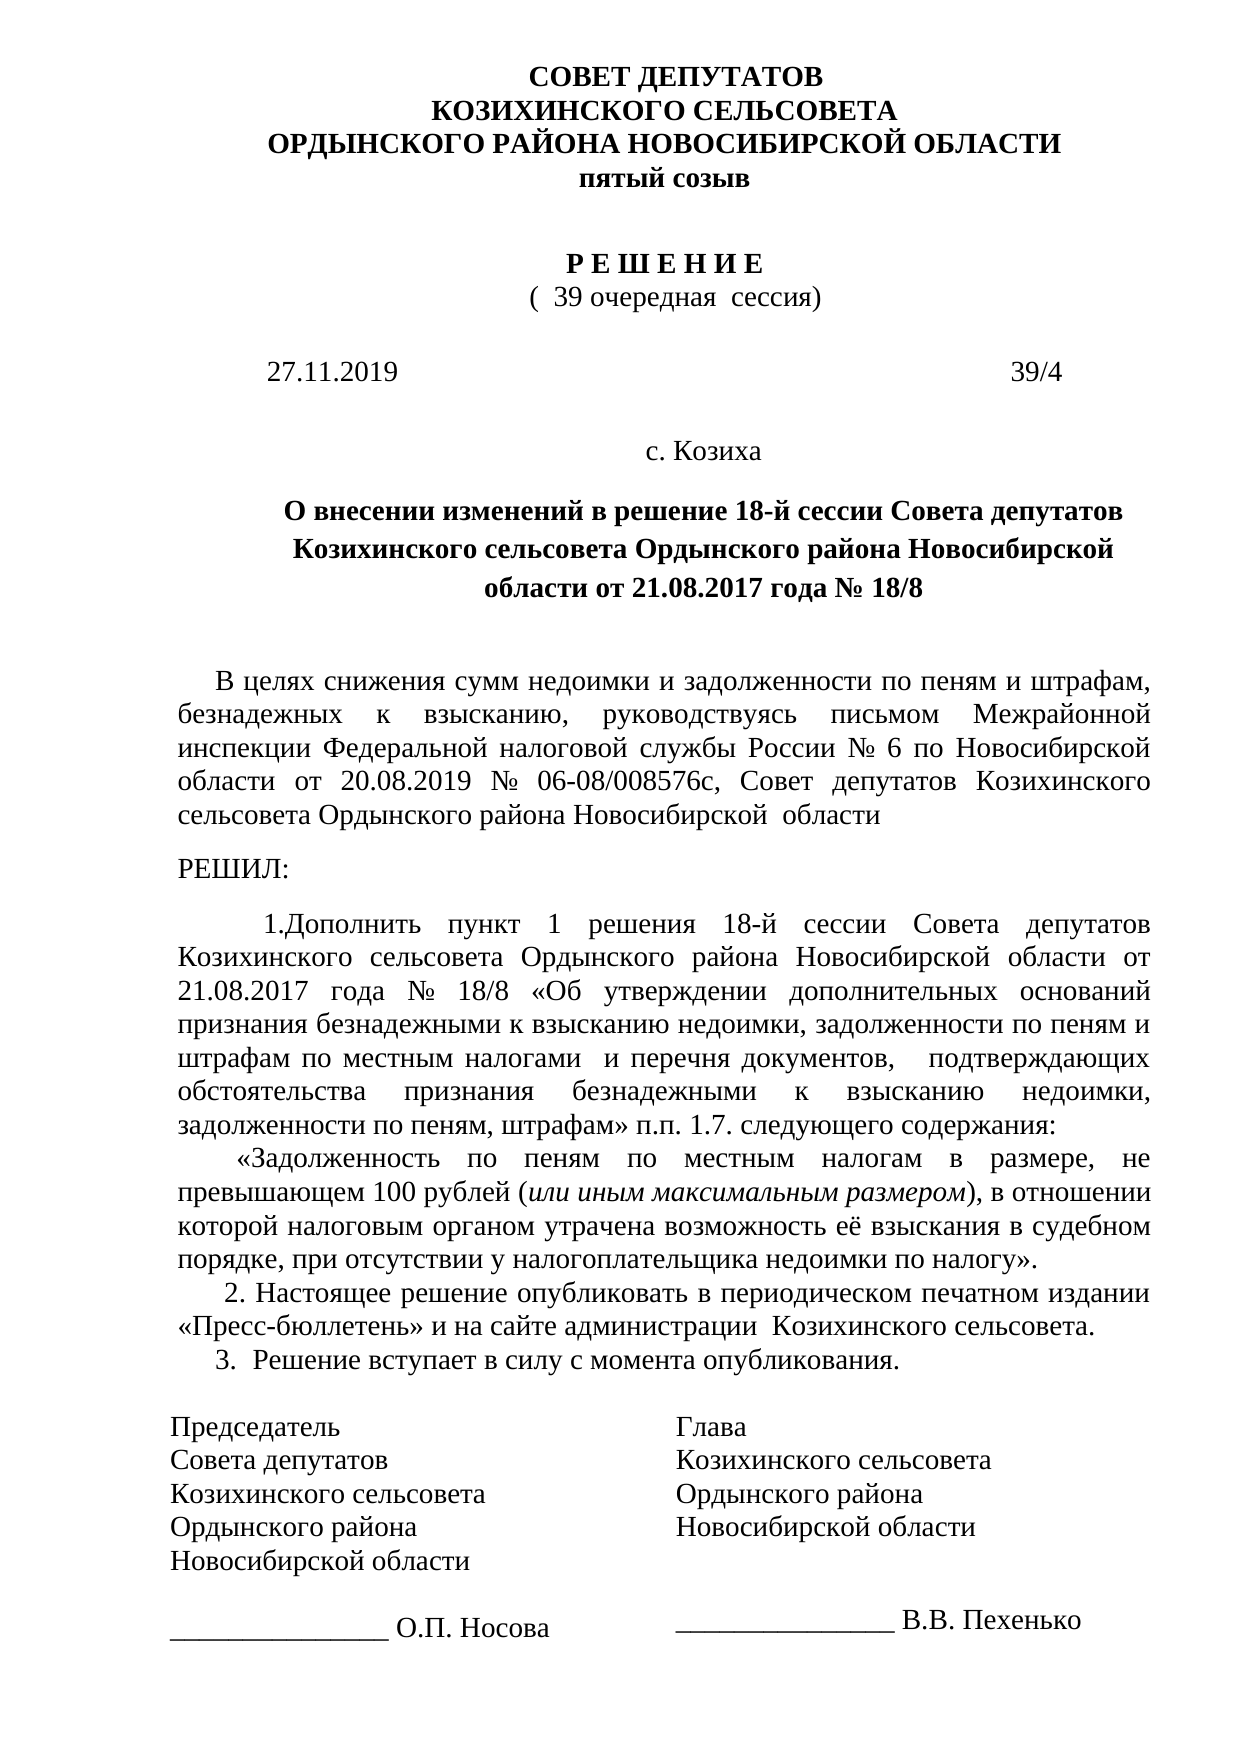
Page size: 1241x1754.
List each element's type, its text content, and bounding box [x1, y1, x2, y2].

list Решение вступает в силу с момента опубликования. [215, 1342, 1152, 1375]
text О внесении изменений в решение 18-й сессии Совета депутатов Козихинского сельсовета Ордынского района Новосибирской области от 21.08.2017 года № 18/8 [255, 493, 1152, 603]
text 1.Дополнить пункт 1 решения 18-й сессии Совета депутатов Козихинского сельсовета Ордынского района Новосибирской области от 21.08.2017 года № 18/8 «Об утверждении дополнительных оснований признания безнадежными к взысканию недоимки, задолженности по пеням и штрафам по местным налогами и перечня документов, подтверждающих обстоятельства признания безнадежными к взысканию недоимки, задолженности по пеням, штрафам» п.п. 1.7. следующего содержания: [177, 906, 1152, 1141]
text Р Е Ш Е Н И Е [177, 246, 1152, 279]
table_header Председатель Совета депутатов Козихинского сельсовета Ордынского района Новосибирской области _______________ О.П. Носова [159, 1409, 664, 1664]
text ОРДЫНСКОГО РАЙОНА НОВОСИБИРСКОЙ ОБЛАСТИ [177, 126, 1152, 160]
text СОВЕТ ДЕПУТАТОВ [177, 59, 1152, 93]
text «Задолженность по пеням по местным налогам в размере, не превышающем 100 рублей (или иным максимальным размером), в отношении которой налоговым органом утрачена возможность её взыскания в судебном порядке, при отсутствии у налогоплательщика недоимки по налогу». [177, 1141, 1152, 1275]
text 27.11.2019 39/4 [177, 354, 1152, 387]
table_header Глава Козихинского сельсовета Ордынского района Новосибирской области _______________ В.В. Пехенько [664, 1409, 1171, 1664]
text КОЗИХИНСКОГО СЕЛЬСОВЕТА [177, 93, 1152, 126]
text 2. Настоящее решение опубликовать в периодическом печатном издании «Пресс-бюллетень» и на сайте администрации Козихинского сельсовета. [177, 1275, 1152, 1342]
text ( 39 очередная сессия) [177, 279, 1152, 313]
text В целях снижения сумм недоимки и задолженности по пеням и штрафам, безнадежных к взысканию, руководствуясь письмом Межрайонной инспекции Федеральной налоговой службы России № 6 по Новосибирской области от 20.08.2019 № 06-08/008576с, Совет депутатов Козихинского сельсовета Ордынского района Новосибирской области [177, 663, 1152, 831]
text пятый созыв [177, 160, 1152, 193]
text РЕШИЛ: [177, 851, 1152, 885]
text с. Козиха [255, 433, 1152, 467]
